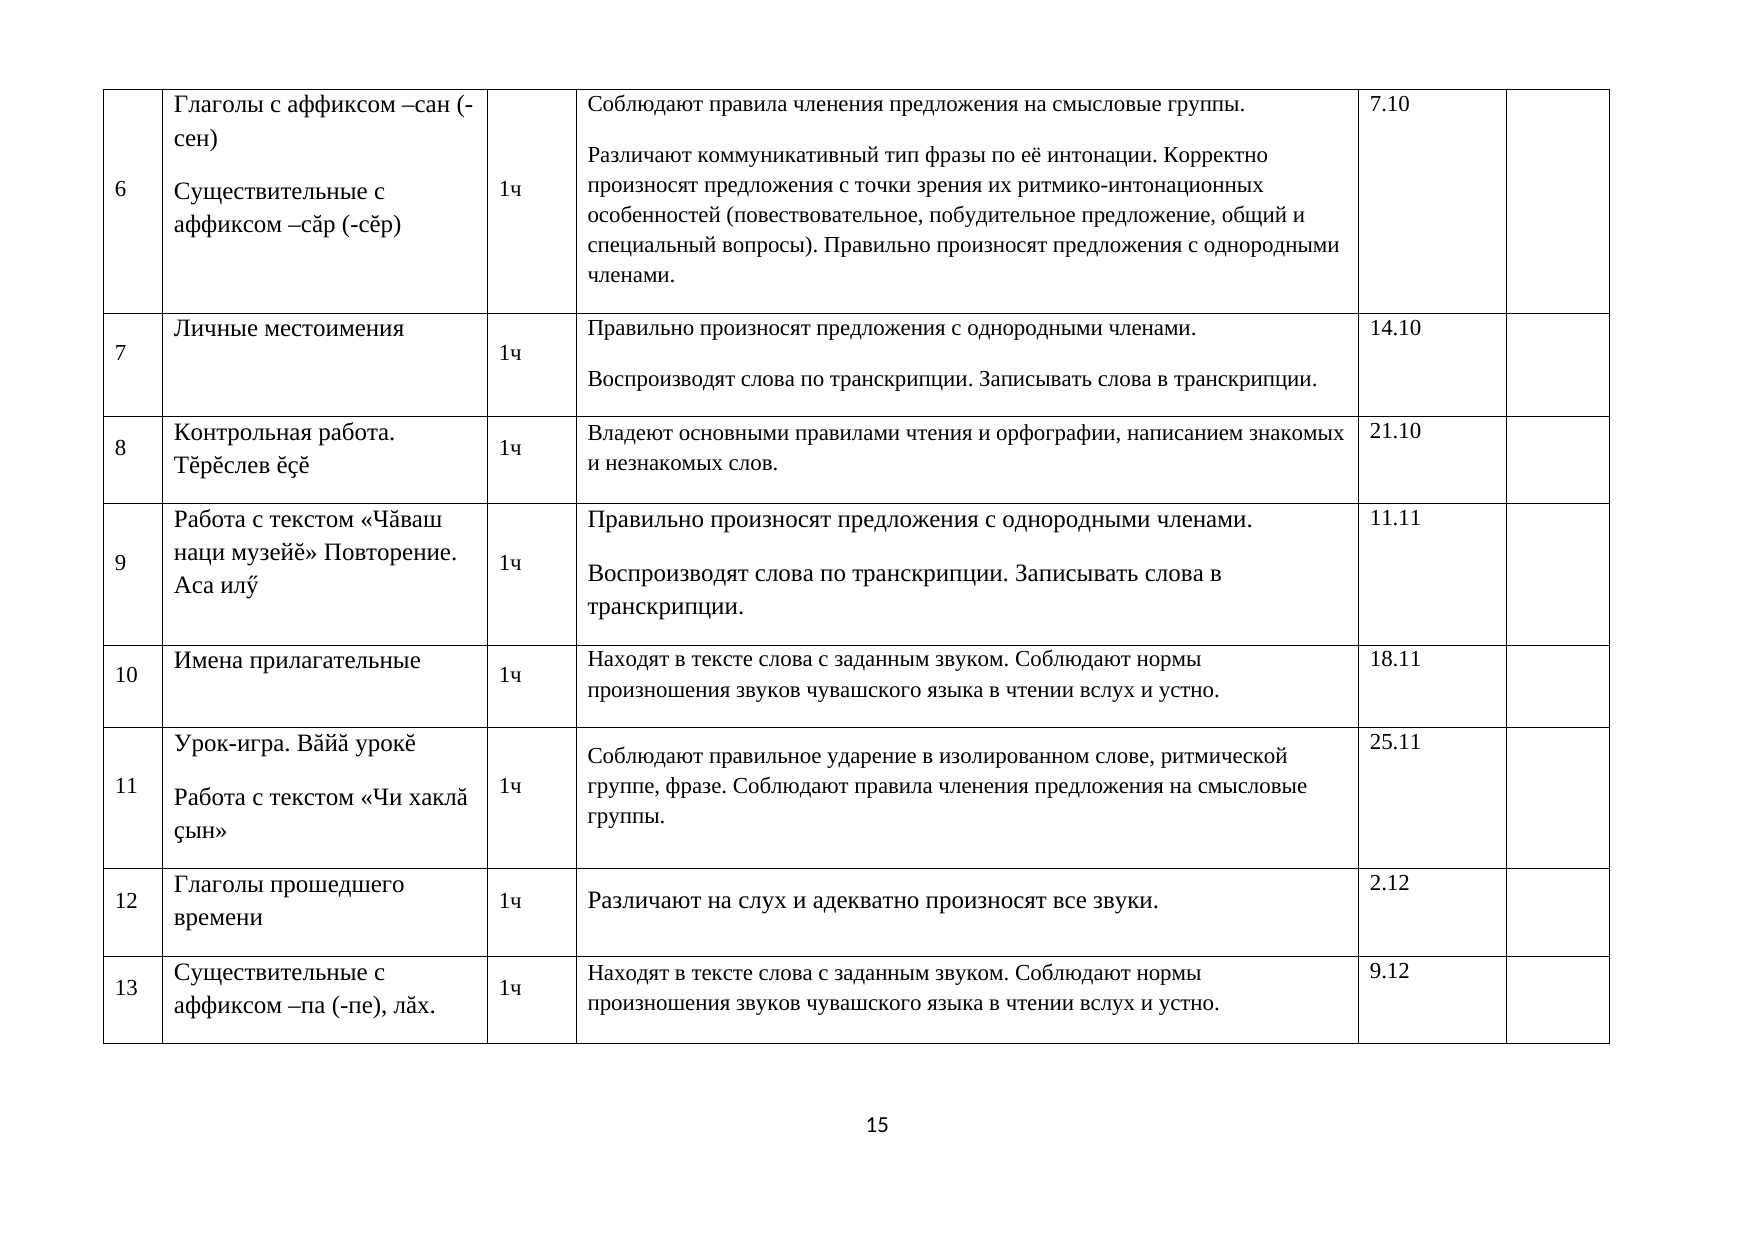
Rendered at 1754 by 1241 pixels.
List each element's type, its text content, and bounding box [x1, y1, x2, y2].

table_cell [1507, 504, 1609, 644]
table_cell Глаголы прошедшего времени [163, 869, 487, 956]
table_cell 9.12 [1359, 957, 1506, 1043]
table_cell 13 [104, 957, 162, 1043]
table_cell 1ч [488, 869, 576, 956]
table_cell 7 [104, 314, 162, 416]
table_cell 2.12 [1359, 869, 1506, 956]
table_cell 18.11 [1359, 646, 1506, 727]
table_cell 1ч [488, 728, 576, 868]
table_cell 11 [104, 728, 162, 868]
table_cell 9 [104, 504, 162, 644]
table_cell Контрольная работа. Тĕрĕслев ĕҫĕ [163, 417, 487, 503]
table_cell [1507, 90, 1609, 312]
table_cell [1507, 957, 1609, 1043]
table_cell Правильно произносят предложения с однородными членами. Воспроизводят слова по транскрипции. Записывать слова в транскрипции. [577, 314, 1358, 416]
table_cell 1ч [488, 957, 576, 1043]
table_cell 21.10 [1359, 417, 1506, 503]
table_cell Существительные с аффиксом –па (-пе), лăх. [163, 957, 487, 1043]
table_cell 10 [104, 646, 162, 727]
table_cell Находят в тексте слова с заданным звуком. Соблюдают нормы произношения звуков чувашского языка в чтении вслух и устно. [577, 646, 1358, 727]
table_cell Соблюдают правильное ударение в изолированном слове, ритмической группе, фразе. Соблюдают правила членения предложения на смысловые группы. [577, 728, 1358, 868]
table_cell Глаголы с аффиксом –сан (-сен) Существительные с аффиксом –сăр (-сĕр) [163, 90, 487, 312]
table_cell Работа с текстом «Чăваш наци музейĕ» Повторение. Аса илӳ [163, 504, 487, 644]
table_cell Различают на слух и адекватно произносят все звуки. [577, 869, 1358, 956]
table_cell 1ч [488, 314, 576, 416]
table_cell 6 [104, 90, 162, 312]
table_cell 14.10 [1359, 314, 1506, 416]
table_cell Урок-игра. Вăйă урокĕ Работа с текстом «Чи хаклă ҫын» [163, 728, 487, 868]
table_cell [1507, 869, 1609, 956]
table_cell Правильно произносят предложения с однородными членами. Воспроизводят слова по транскрипции. Записывать слова в транскрипции. [577, 504, 1358, 644]
table_cell [1507, 417, 1609, 503]
table_cell [1507, 314, 1609, 416]
table_cell 1ч [488, 417, 576, 503]
table_cell Владеют основными правилами чтения и орфографии, написанием знакомых и незнакомых слов. [577, 417, 1358, 503]
table_cell 11.11 [1359, 504, 1506, 644]
table_cell 25.11 [1359, 728, 1506, 868]
table_cell 1ч [488, 504, 576, 644]
table_cell Личные местоимения [163, 314, 487, 416]
table_cell Соблюдают правила членения предложения на смысловые группы. Различают коммуникативный тип фразы по её интонации. Корректно произносят предложения с точки зрения их ритмико-интонационных особенностей (повествовательное, побудительное предложение, общий и специальный вопросы). Правильно произносят предложения с однородными членами. [577, 90, 1358, 312]
table_cell [1507, 646, 1609, 727]
table_cell [1507, 728, 1609, 868]
table_cell Находят в тексте слова с заданным звуком. Соблюдают нормы произношения звуков чувашского языка в чтении вслух и устно. [577, 957, 1358, 1043]
table_cell Имена прилагательные [163, 646, 487, 727]
table_cell 1ч [488, 90, 576, 312]
table_cell 12 [104, 869, 162, 956]
table_cell 1ч [488, 646, 576, 727]
table_cell 7.10 [1359, 90, 1506, 312]
table_cell 8 [104, 417, 162, 503]
